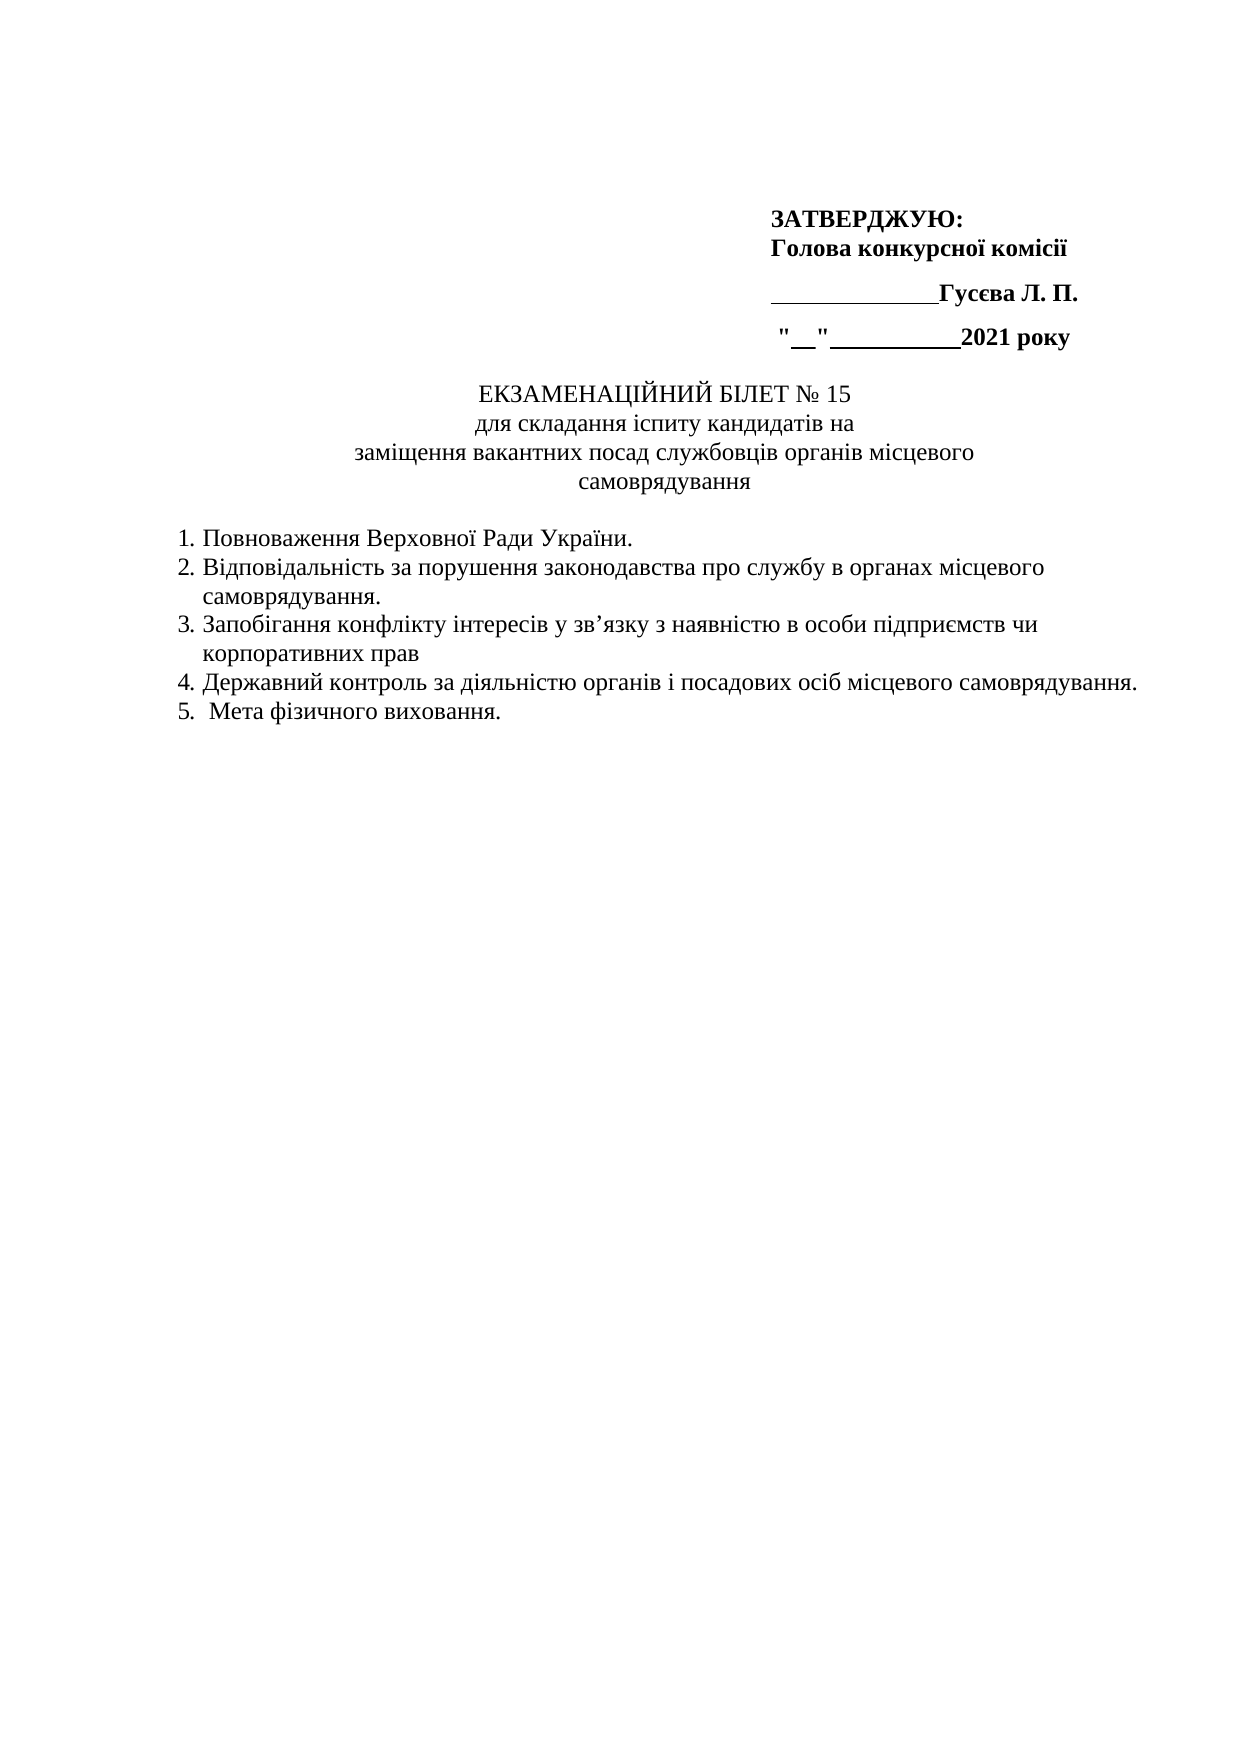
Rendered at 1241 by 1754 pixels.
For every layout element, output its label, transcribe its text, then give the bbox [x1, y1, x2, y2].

list Повноваження Верховної Ради України. [177, 523, 1167, 552]
text ЕКЗАМЕНАЦІЙНИЙ БІЛЕТ № 15 [161, 379, 1167, 408]
list Відповідальність за порушення законодавства про службу в органах місцевого самоврядування. [177, 552, 1167, 609]
list Мета фізичного виховання. [177, 696, 1133, 724]
list Державний контроль за діяльністю органів і посадових осіб місцевого самоврядування. [177, 667, 1167, 696]
text заміщення вакантних посад службовців органів місцевого самоврядування [339, 437, 990, 494]
text " " 2021 року [771, 322, 1136, 351]
text Гусєва Л. П. [771, 278, 1136, 307]
list Запобігання конфлікту інтересів у зв’язку з наявністю в особи підприємств чи корпоративних прав [177, 609, 1167, 667]
text ЗАТВЕРДЖУЮ: [771, 204, 1167, 233]
text Голова конкурсної комісії [771, 233, 1109, 262]
text для складання іспиту кандидатів на [162, 408, 1167, 437]
